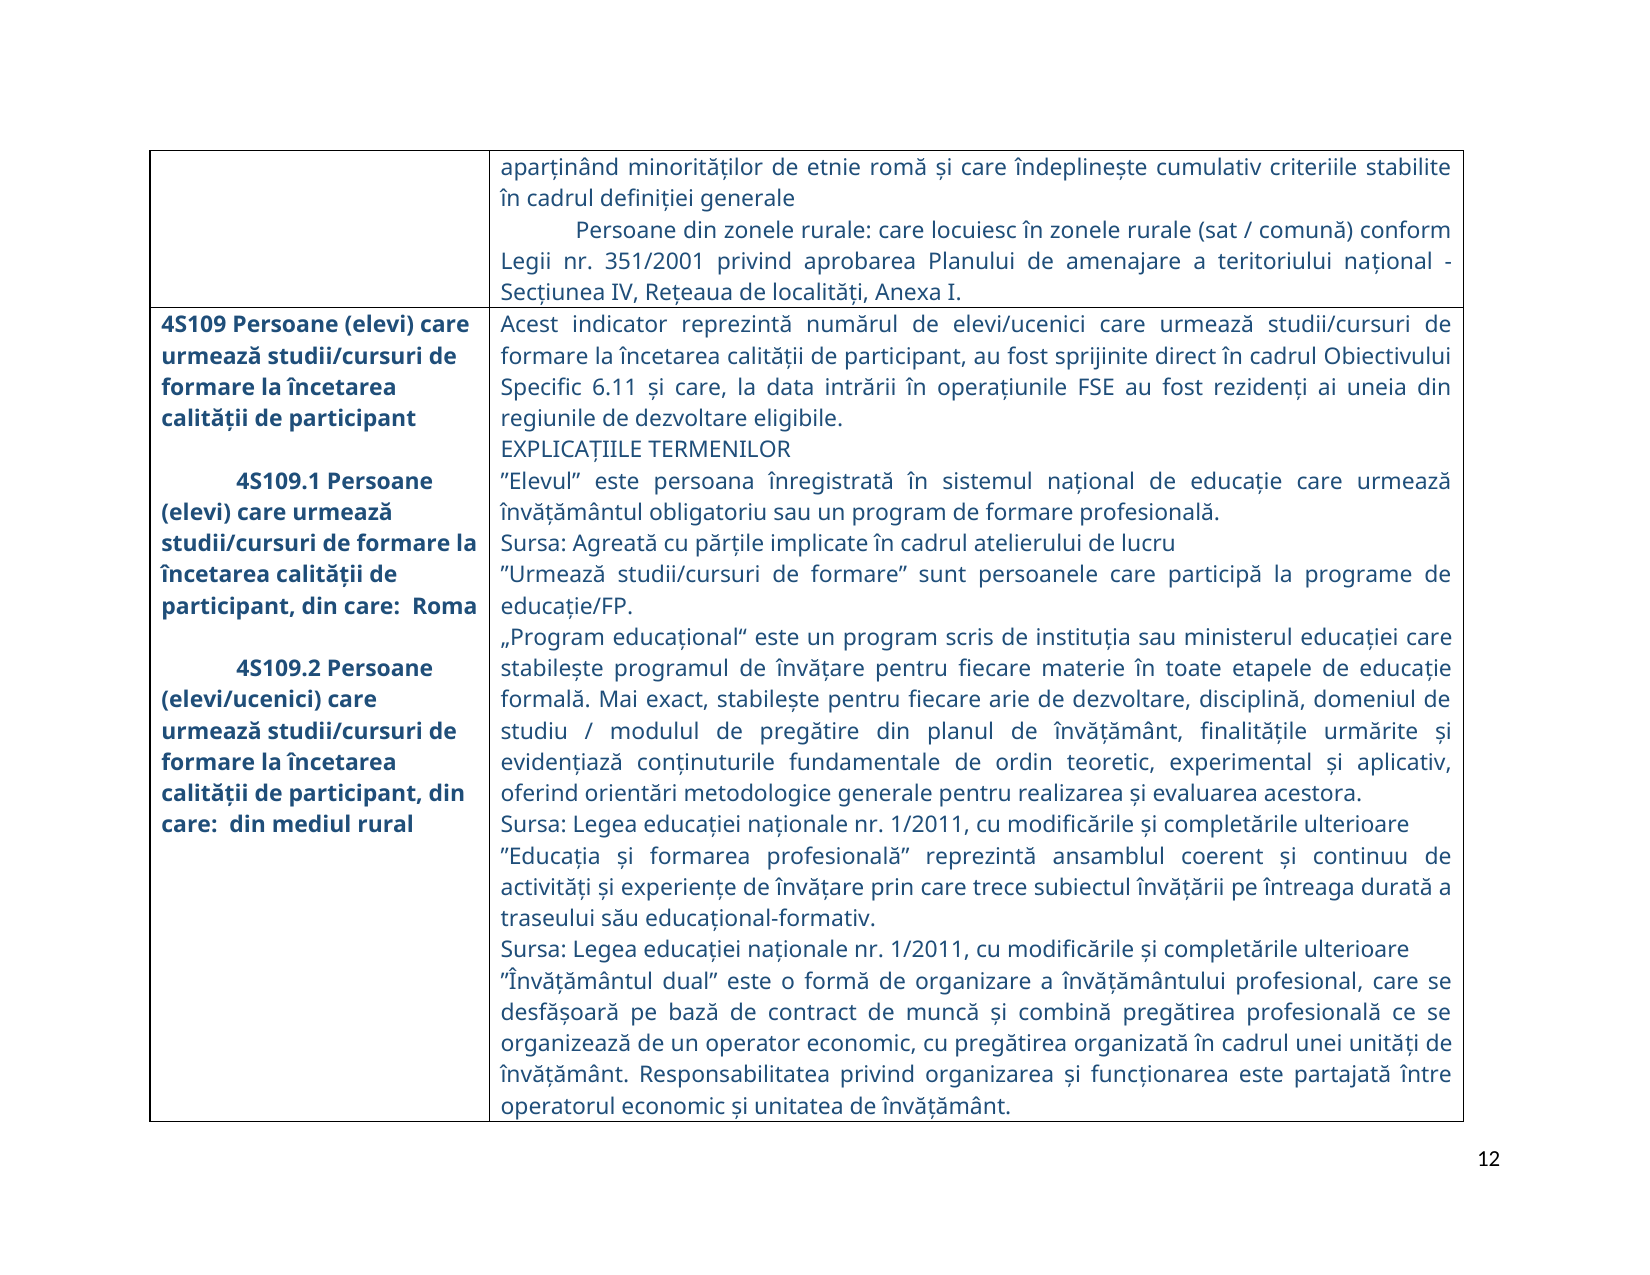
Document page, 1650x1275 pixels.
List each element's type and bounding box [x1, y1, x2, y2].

table_cell [151, 151, 489, 307]
table_cell [490, 151, 1463, 307]
table_cell [490, 308, 1463, 1121]
table_cell [151, 308, 489, 1121]
